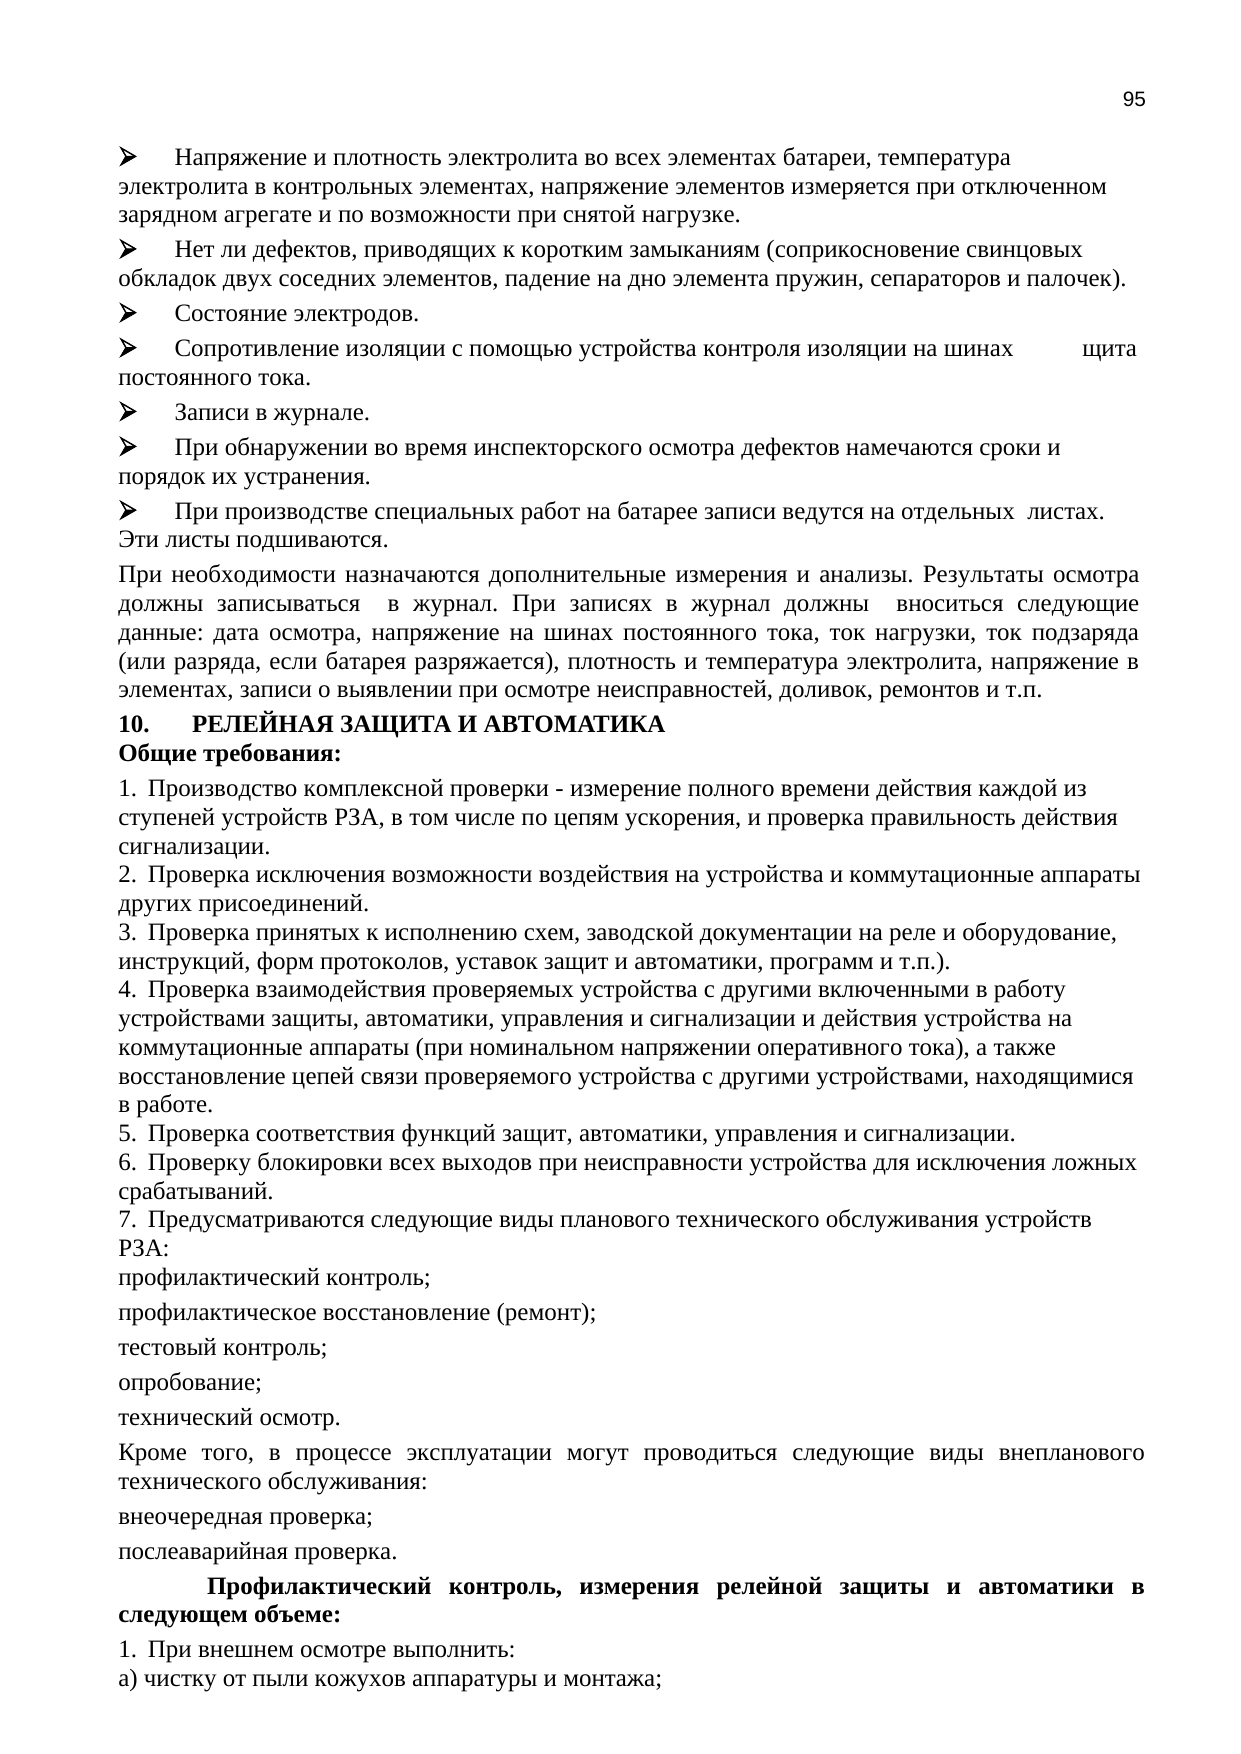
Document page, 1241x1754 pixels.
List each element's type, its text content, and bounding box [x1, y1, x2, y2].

text профилактический контроль; [118, 1262, 1146, 1291]
list Записи в журнале. [118, 397, 1146, 426]
list Напряжение и плотность электролита во всех элементах батареи, температура электролита в контрольных элементах, напряжение элементов измеряется при отключенном зарядном агрегате и по возможности при снятой нагрузке. [118, 142, 1146, 228]
list Проверка принятых к исполнению схем, заводской документации на реле и оборудование, инструкций, форм протоколов, уставок защит и автоматики, программ и т.п.). [118, 917, 1146, 974]
list Состояние электродов. [118, 298, 1146, 327]
list При обнаружении во время инспекторского осмотра дефектов намечаются сроки и порядок их устранения. [118, 432, 1146, 489]
text послеаварийная проверка. [118, 1536, 1146, 1564]
text профилактическое восстановление (ремонт); [118, 1297, 1146, 1326]
list Нет ли дефектов, приводящих к коротким замыканиям (соприкосновение свинцовых обкладок двух соседних элементов, падение на дно элемента пружин, сепараторов и палочек). [118, 234, 1146, 292]
list Проверка исключения возможности воздействия на устройства и коммутационные аппараты других присоединений. [118, 859, 1146, 917]
text Профилактический контроль, измерения релейной защиты и автоматики в следующем объеме: [118, 1571, 1146, 1628]
list Проверка взаимодействия проверяемых устройства с другими включенными в работу устройствами защиты, автоматики, управления и сигнализации и действия устройства на коммутационные аппараты (при номинальном напряжении оперативного тока), а также восстановление цепей связи проверяемого устройства с другими устройствами, находящимися в работе. [118, 974, 1146, 1118]
text технический осмотр. [118, 1402, 1146, 1431]
list Сопротивление изоляции с помощью устройства контроля изоляции на шинах щита постоянного тока. [118, 333, 1146, 391]
list Проверка соответствия функций защит, автоматики, управления и сигнализации. [118, 1118, 1146, 1147]
list При производстве специальных работ на батарее записи ведутся на отдельных листах. Эти листы подшиваются. [118, 496, 1146, 553]
text внеочередная проверка; [118, 1501, 1146, 1529]
text а) чистку от пыли кожухов аппаратуры и монтажа; [118, 1663, 1146, 1692]
text Общие требования: [118, 738, 1146, 767]
list РЕЛЕЙНАЯ ЗАЩИТА И АВТОМАТИКА [118, 709, 1140, 738]
text опробование; [118, 1367, 1146, 1396]
text При необходимости назначаются дополнительные измерения и анализы. Результаты осмотра должны записываться в журнал. При записях в журнал должны вноситься следующие данные: дата осмотра, напряжение на шинах постоянного тока, ток нагрузки, ток подзаряда (или разряда, если батарея разряжается), плотность и температура электролита, напряжение в элементах, записи о выявлении при осмотре неисправностей, доливок, ремонтов и т.п. [118, 559, 1140, 703]
list Производство комплексной проверки - измерение полного времени действия каждой из ступеней устройств РЗА, в том числе по цепям ускорения, и проверка правильность действия сигнализации. [118, 773, 1146, 859]
list Предусматриваются следующие виды планового технического обслуживания устройств РЗА: [118, 1204, 1146, 1262]
text Кроме того, в процессе эксплуатации могут проводиться следующие виды внепланового технического обслуживания: [118, 1437, 1146, 1494]
text тестовый контроль; [118, 1332, 1146, 1361]
list Проверку блокировки всех выходов при неисправности устройства для исключения ложных срабатываний. [118, 1147, 1146, 1204]
list При внешнем осмотре выполнить: [118, 1634, 1146, 1663]
